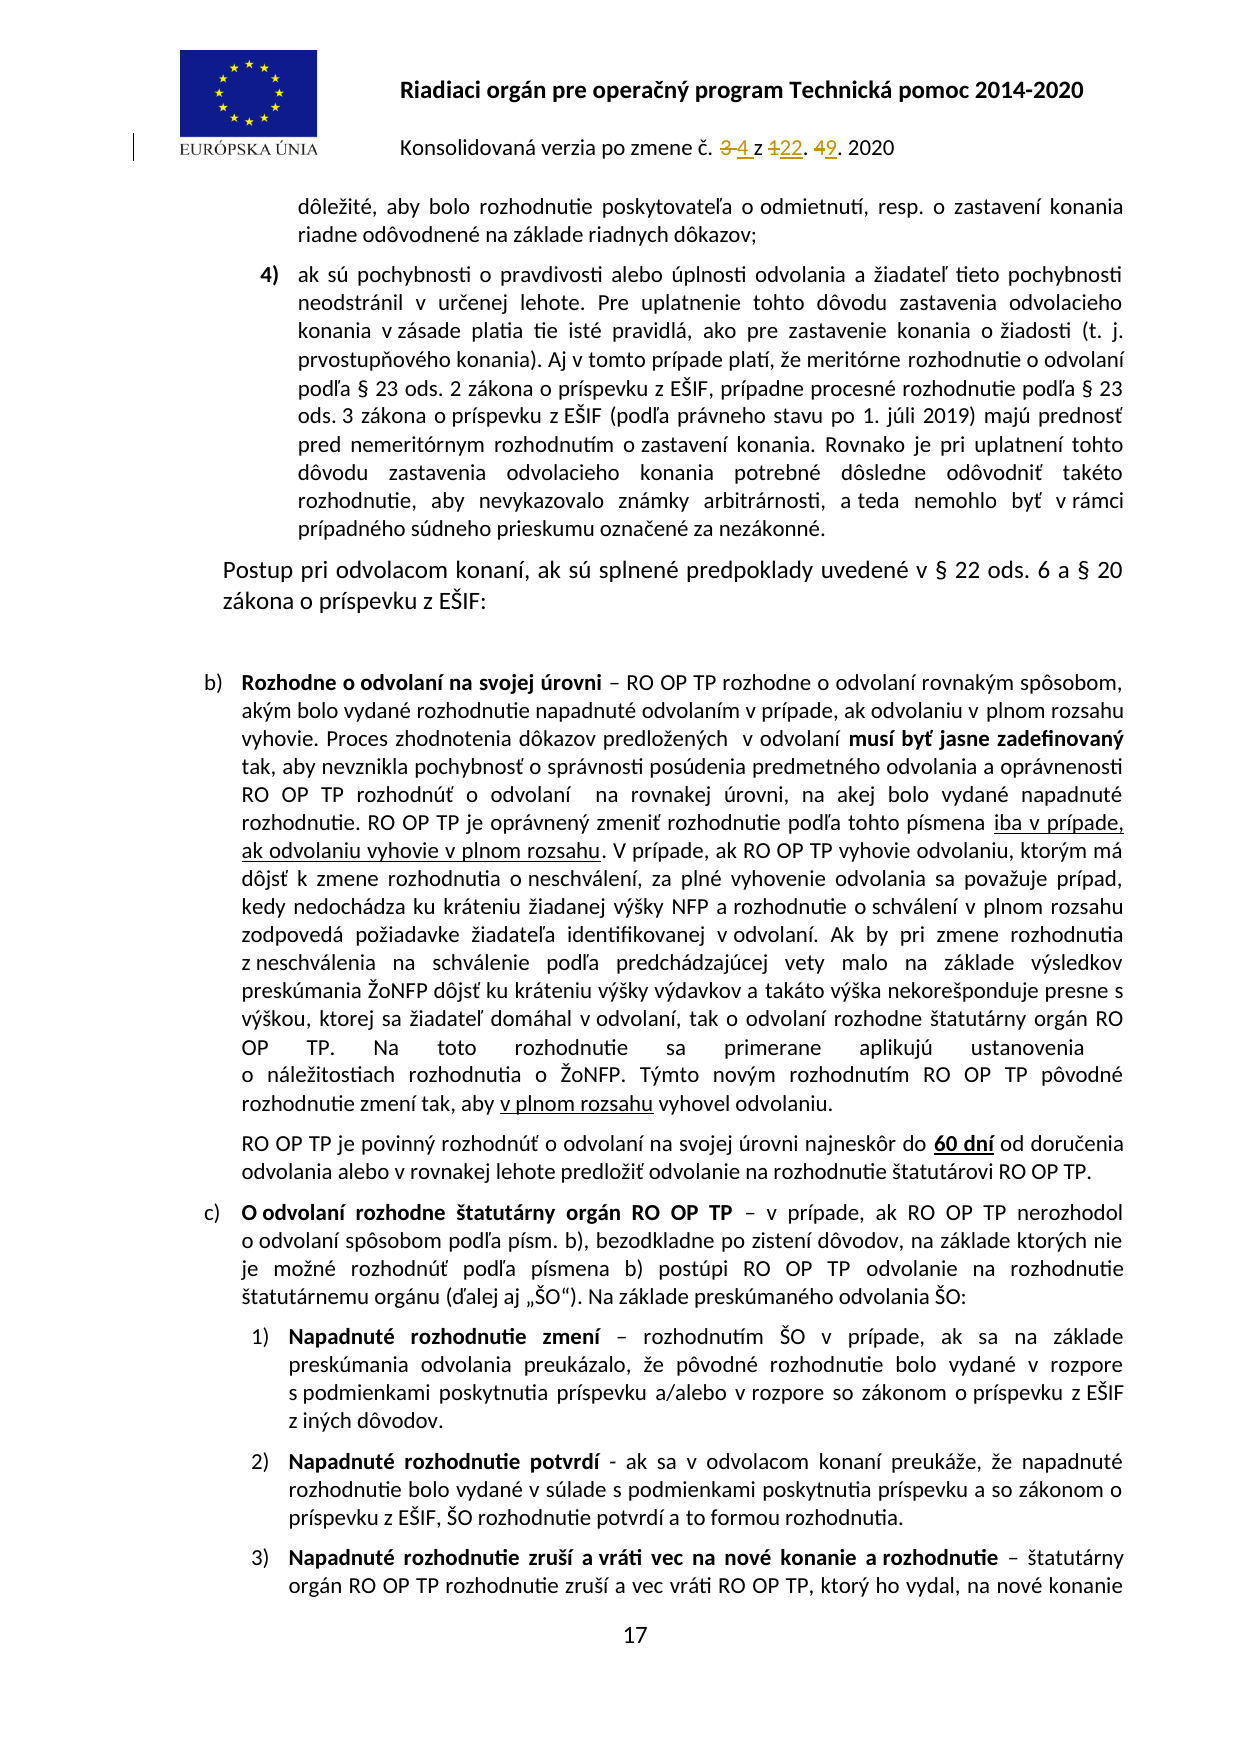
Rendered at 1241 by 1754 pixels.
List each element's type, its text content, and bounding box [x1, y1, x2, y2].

picture [179, 50, 318, 155]
list Rozhodne o odvolaní na svojej úrovni – RO OP TP rozhodne o odvolaní rovnakým spôsobom, akým bolo vydané rozhodnutie napadnuté odvolaním v prípade, ak odvolaniu v plnom rozsahu vyhovie. Proces zhodnotenia dôkazov predložených v odvolaní musí byť jasne zadefinovaný tak, aby nevznikla pochybnosť o správnosti posúdenia predmetného odvolania a oprávnenosti RO OP TP rozhodnúť o odvolaní na rovnakej úrovni, na akej bolo vydané napadnuté rozhodnutie. RO OP TP je oprávnený zmeniť rozhodnutie podľa tohto písmena iba v prípade, ak odvolaniu vyhovie v plnom rozsahu. V prípade, ak RO OP TP vyhovie odvolaniu, ktorým má dôjsť k zmene rozhodnutia o neschválení, za plné vyhovenie odvolania sa považuje prípad, kedy nedochádza ku kráteniu žiadanej výšky NFP a rozhodnutie o schválení v plnom rozsahu zodpovedá požiadavke žiadateľa identifikovanej v odvolaní. Ak by pri zmene rozhodnutia z neschválenia na schválenie podľa predchádzajúcej vety malo na základe výsledkov preskúmania ŽoNFP dôjsť ku kráteniu výšky výdavkov a takáto výška nekorešponduje presne s výškou, ktorej sa žiadateľ domáhal v odvolaní, tak o odvolaní rozhodne štatutárny orgán RO OP TP. Na toto rozhodnutie sa primerane aplikujú ustanovenia o náležitostiach rozhodnutia o ŽoNFP. Týmto novým rozhodnutím RO OP TP pôvodné rozhodnutie zmení tak, aby v plnom rozsahu vyhovel odvolaniu. [204, 668, 1124, 1117]
list ak sú pochybnosti o pravdivosti alebo úplnosti odvolania a žiadateľ tieto pochybnosti neodstránil v určenej lehote. Pre uplatnenie tohto dôvodu zastavenia odvolacieho konania v zásade platia tie isté pravidlá, ako pre zastavenie konania o žiadosti (t. j. prvostupňového konania). Aj v tomto prípade platí, že meritórne rozhodnutie o odvolaní podľa § 23 ods. 2 zákona o príspevku z EŠIF, prípadne procesné rozhodnutie podľa § 23 ods. 3 zákona o príspevku z EŠIF (podľa právneho stavu po 1. júli 2019) majú prednosť pred nemeritórnym rozhodnutím o zastavení konania. Rovnako je pri uplatnení tohto dôvodu zastavenia odvolacieho konania potrebné dôsledne odôvodniť takéto rozhodnutie, aby nevykazovalo známky arbitrárnosti, a teda nemohlo byť v rámci prípadného súdneho prieskumu označené za nezákonné. [260, 261, 1124, 542]
list Napadnuté rozhodnutie zmení – rozhodnutím ŠO v prípade, ak sa na základe preskúmania odvolania preukázalo, že pôvodné rozhodnutie bolo vydané v rozpore s podmienkami poskytnutia príspevku a/alebo v rozpore so zákonom o príspevku z EŠIF z iných dôvodov. [251, 1322, 1124, 1434]
list O odvolaní rozhodne štatutárny orgán RO OP TP – v prípade, ak RO OP TP nerozhodol o odvolaní spôsobom podľa písm. b), bezodkladne po zistení dôvodov, na základe ktorých nie je možné rozhodnúť podľa písmena b) postúpi RO OP TP odvolanie na rozhodnutie štatutárnemu orgánu (ďalej aj „ŠO“). Na základe preskúmaného odvolania ŠO: [204, 1198, 1124, 1310]
list Napadnuté rozhodnutie potvrdí - ak sa v odvolacom konaní preukáže, že napadnuté rozhodnutie bolo vydané v súlade s podmienkami poskytnutia príspevku a so zákonom o príspevku z EŠIF, ŠO rozhodnutie potvrdí a to formou rozhodnutia. [251, 1447, 1124, 1531]
list RO OP TP je povinný rozhodnúť o odvolaní na svojej úrovni najneskôr do 60 dní od doručenia odvolania alebo v rovnakej lehote predložiť odvolanie na rozhodnutie štatutárovi RO OP TP. [241, 1129, 1124, 1185]
list Postup pri odvolacom konaní, ak sú splnené predpoklady uvedené v § 22 ods. 6 a § 20 zákona o príspevku z EŠIF: [223, 554, 1124, 615]
